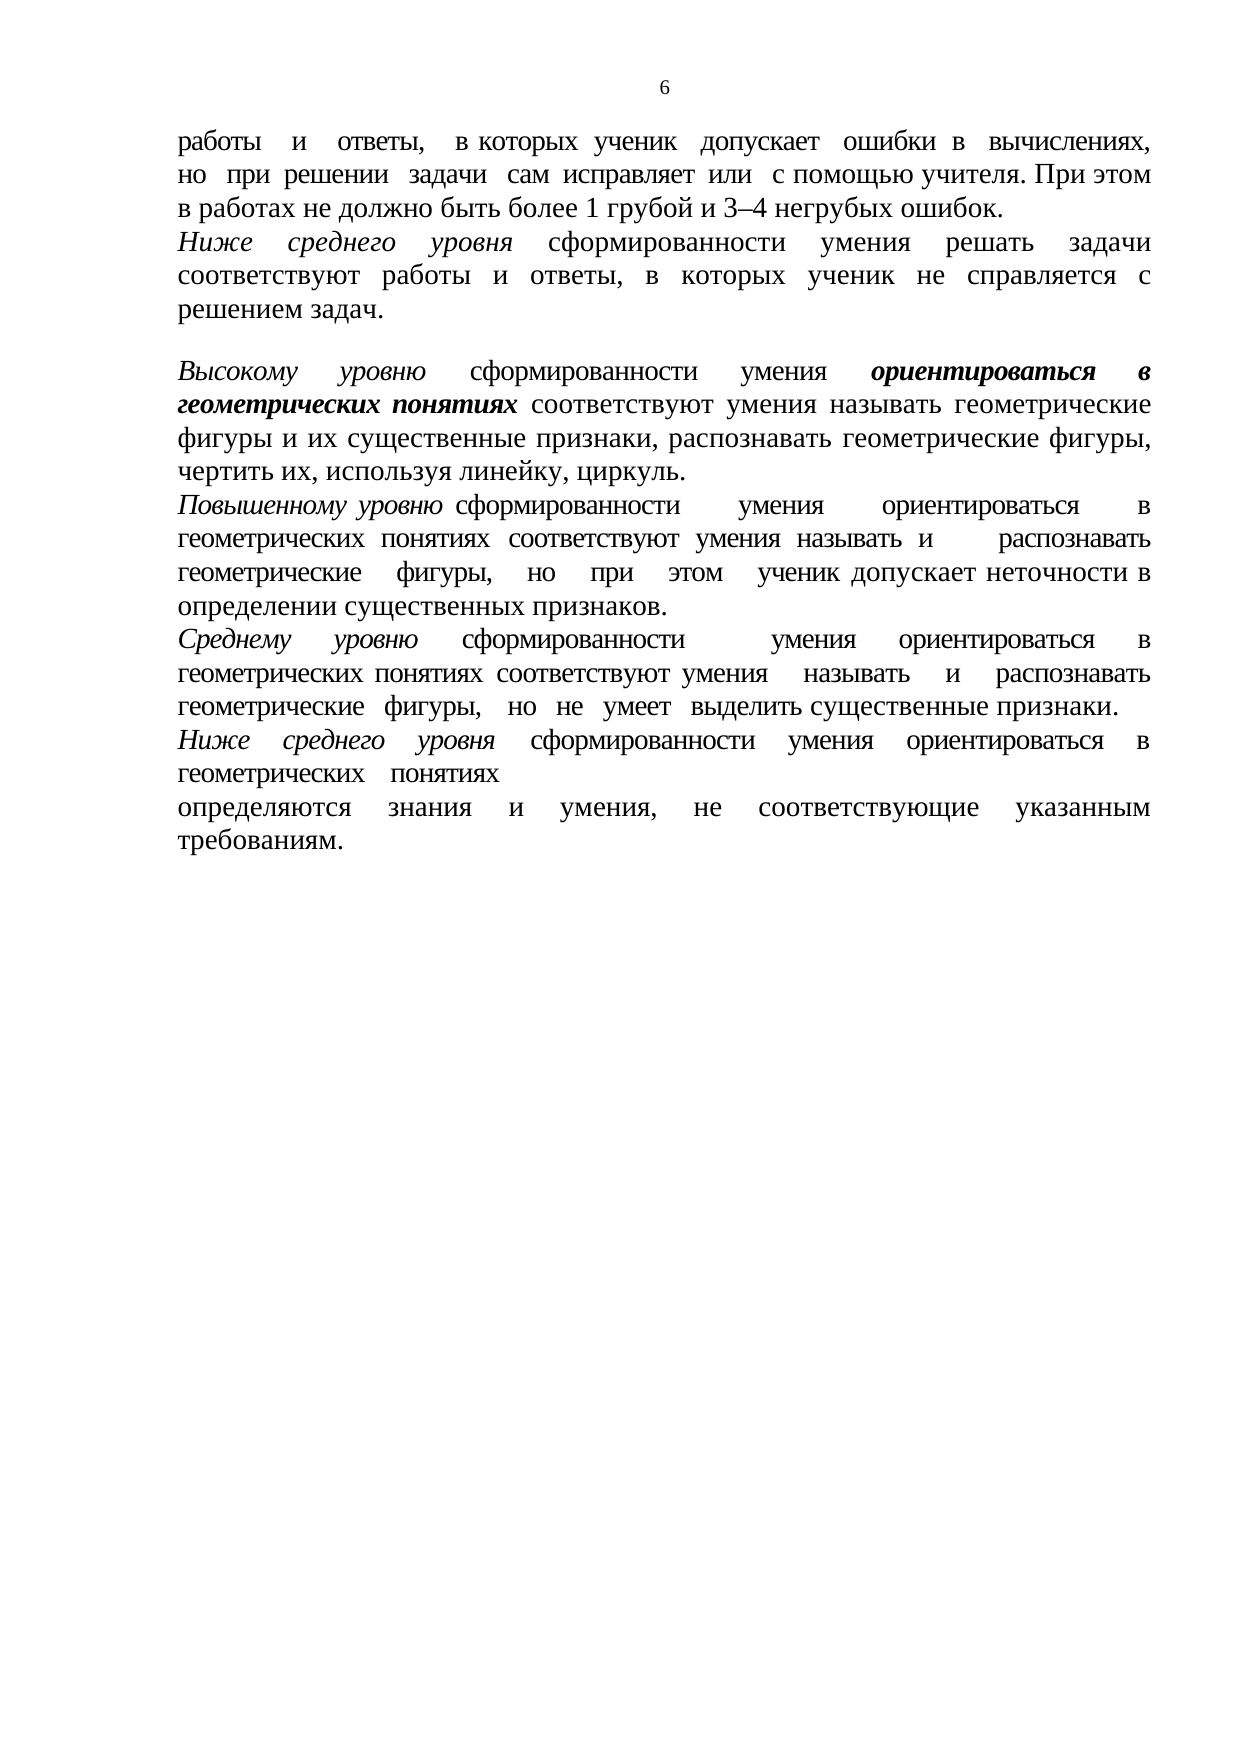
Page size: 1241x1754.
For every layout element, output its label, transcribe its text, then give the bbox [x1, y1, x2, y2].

text Повышенному уровню сформированности умения ориентироваться в геометрических понятиях соответствуют умения называть и распознавать геометрические фигуры, но при этом ученик допускает неточности в определении существенных признаков. [177, 487, 1152, 621]
text Ниже среднего уровня сформированности умения ориентироваться в геометрических понятиях [177, 722, 1152, 789]
text Высокому уровню сформированности умения ориентироваться в геометрических понятиях соответствуют умения называть геометрические фигуры и их существенные признаки, распознавать геометрические фигуры, чертить их, используя линейку, циркуль. [177, 353, 1152, 487]
text определяются знания и умения, не соответствующие указанным требованиям. [177, 789, 1152, 856]
text Среднему уровню сформированности умения ориентироваться в геометрических понятиях соответствуют умения называть и распознавать геометрические фигуры, но не умеет выделить существенные признаки. [177, 621, 1152, 722]
text Ниже среднего уровня сформированности умения решать задачи соответствуют работы и ответы, в которых ученик не справляется с решением задач. [177, 224, 1152, 324]
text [177, 123, 1152, 224]
